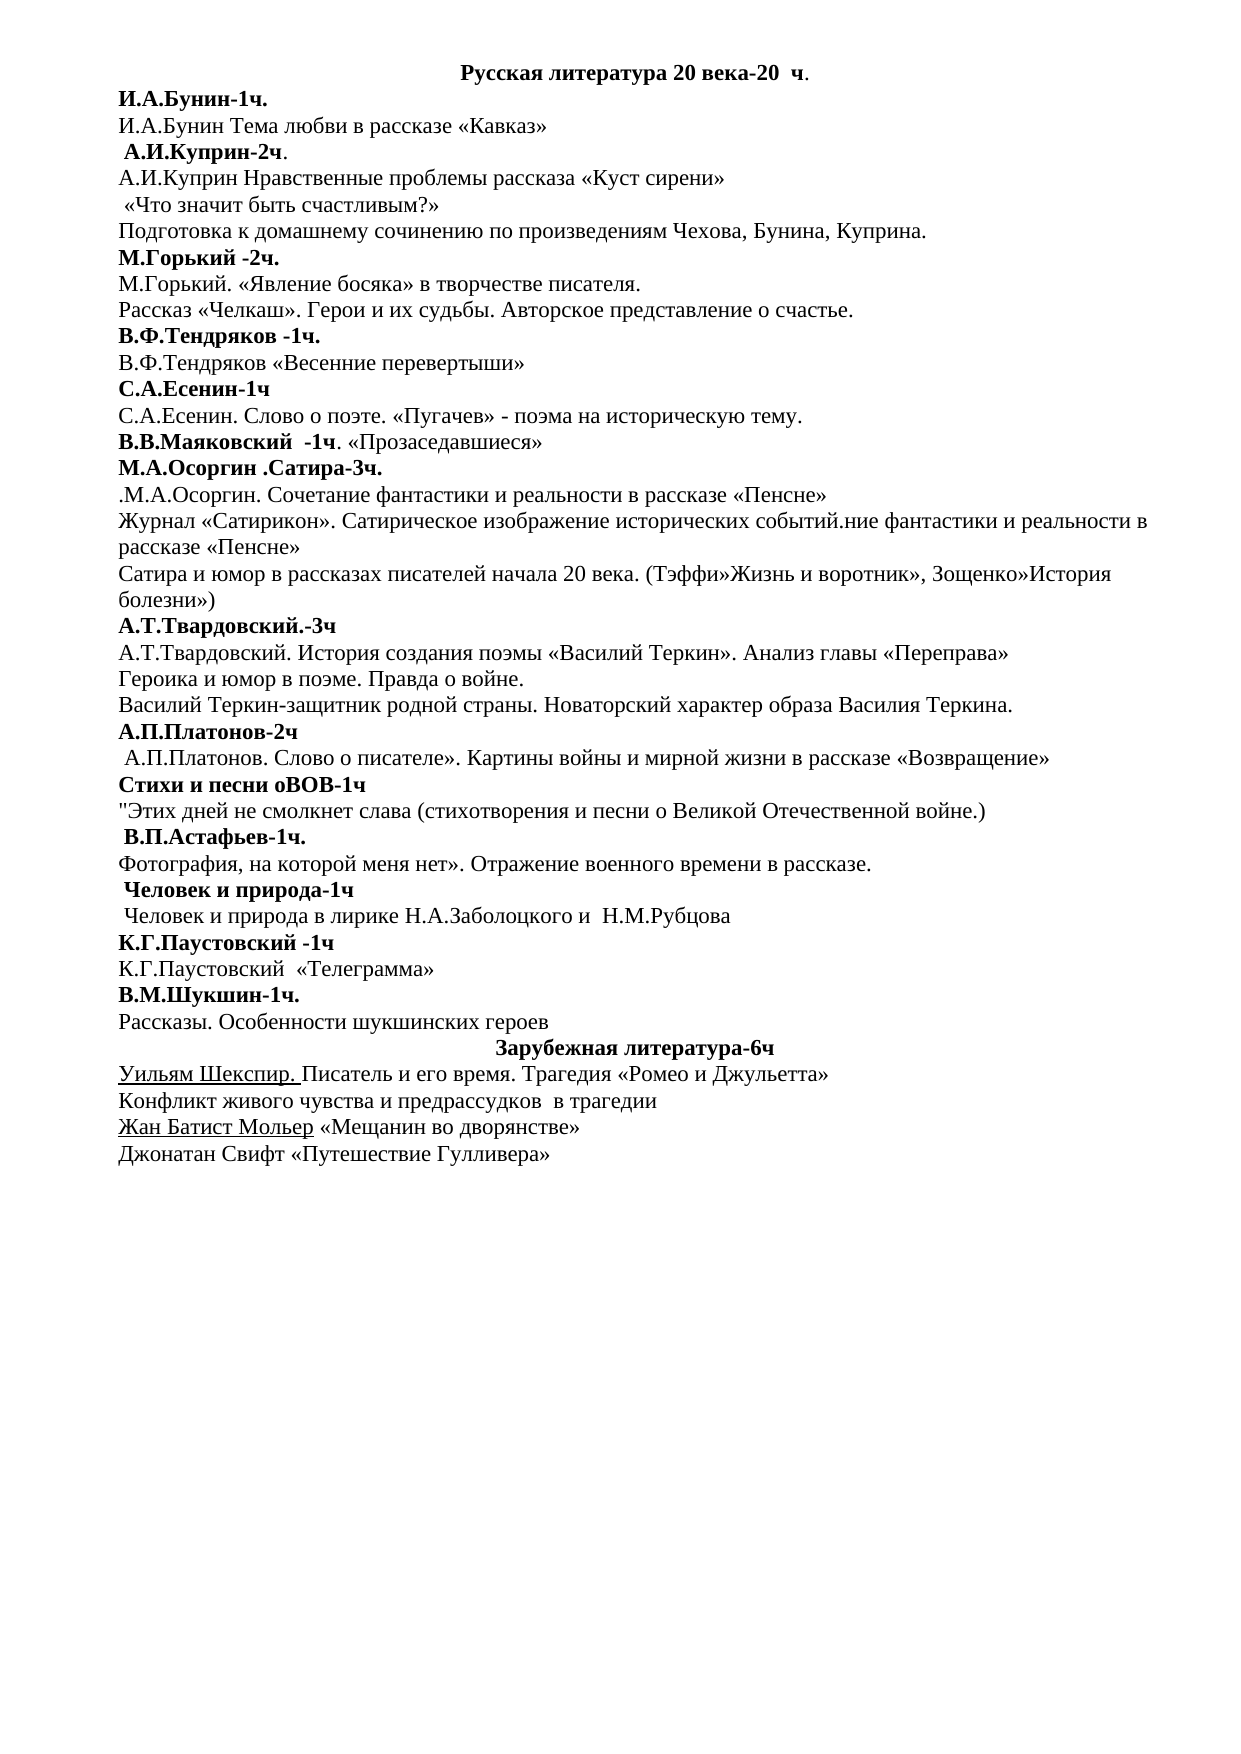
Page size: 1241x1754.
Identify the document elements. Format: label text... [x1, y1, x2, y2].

text .М.А.Осоргин. Сочетание фантастики и реальности в рассказе «Пенсне» [118, 481, 1152, 507]
text К.Г.Паустовский «Телеграмма» [118, 955, 1152, 981]
text С.А.Есенин-1ч [118, 375, 1152, 402]
text Джонатан Свифт «Путешествие Гулливера» [118, 1139, 1152, 1166]
text Русская литература 20 века-20 ч. [118, 59, 1152, 85]
text А.П.Платонов-2ч [118, 718, 1152, 744]
text Фотография, на которой меня нет». Отражение военного времени в рассказе. [118, 850, 1152, 876]
text А.Т.Твардовский.-3ч [118, 612, 1152, 639]
text Уильям Шекспир. Писатель и его время. Трагедия «Ромео и Джульетта» [118, 1061, 1152, 1087]
text С.А.Есенин. Слово о поэте. «Пугачев» - поэма на историческую тему. [118, 402, 1152, 428]
text Рассказ «Челкаш». Герои и их судьбы. Авторское представление о счастье. [118, 296, 1152, 323]
text "Этих дней не смолкнет слава (стихотворения и песни о Великой Отечественной войне.) [118, 797, 1152, 823]
text «Что значит быть счастливым?» [118, 191, 1152, 217]
text В.М.Шукшин-1ч. [118, 981, 1152, 1008]
text Рассказы. Особенности шукшинских героев [118, 1008, 1152, 1034]
text А.И.Куприн-2ч. [118, 138, 1152, 164]
text Зарубежная литература-6ч [118, 1034, 1152, 1061]
text А.П.Платонов. Слово о писателе». Картины войны и мирной жизни в рассказе «Возвращение» [118, 744, 1152, 771]
text В.В.Маяковский -1ч. «Прозаседавшиеся» [118, 428, 1152, 454]
text К.Г.Паустовский -1ч [118, 929, 1152, 955]
text Василий Теркин-защитник родной страны. Новаторский характер образа Василия Теркина. [118, 692, 1152, 718]
text А.И.Куприн Нравственные проблемы рассказа «Куст сирени» [118, 164, 1152, 191]
text Жан Батист Мольер «Мещанин во дворянстве» [118, 1113, 1152, 1139]
text М.А.Осоргин .Сатира-3ч. [118, 454, 1152, 481]
text М.Горький. «Явление босяка» в творчестве писателя. [118, 270, 1152, 296]
text Конфликт живого чувства и предрассудков в трагедии [118, 1087, 1152, 1113]
text В.Ф.Тендряков «Весенние перевертыши» [118, 349, 1152, 375]
text Человек и природа в лирике Н.А.Заболоцкого и Н.М.Рубцова [118, 902, 1152, 929]
text В.П.Астафьев-1ч. [118, 823, 1152, 850]
text А.Т.Твардовский. История создания поэмы «Василий Теркин». Анализ главы «Переправа» [118, 639, 1152, 665]
text Сатира и юмор в рассказах писателей начала 20 века. (Тэффи»Жизнь и воротник», Зощенко»История болезни») [118, 560, 1152, 612]
text И.А.Бунин Тема любви в рассказе «Кавказ» [118, 112, 1152, 138]
text М.Горький -2ч. [118, 243, 1152, 270]
text Журнал «Сатирикон». Сатирическое изображение исторических событий.ние фантастики и реальности в рассказе «Пенсне» [118, 507, 1152, 560]
text Героика и юмор в поэме. Правда о войне. [118, 665, 1152, 692]
text Человек и природа-1ч [118, 876, 1152, 902]
text И.А.Бунин-1ч. [118, 85, 1152, 112]
text Стихи и песни оВОВ-1ч [118, 771, 1152, 797]
text Подготовка к домашнему сочинению по произведениям Чехова, Бунина, Куприна. [118, 217, 1152, 243]
text В.Ф.Тендряков -1ч. [118, 323, 1152, 349]
